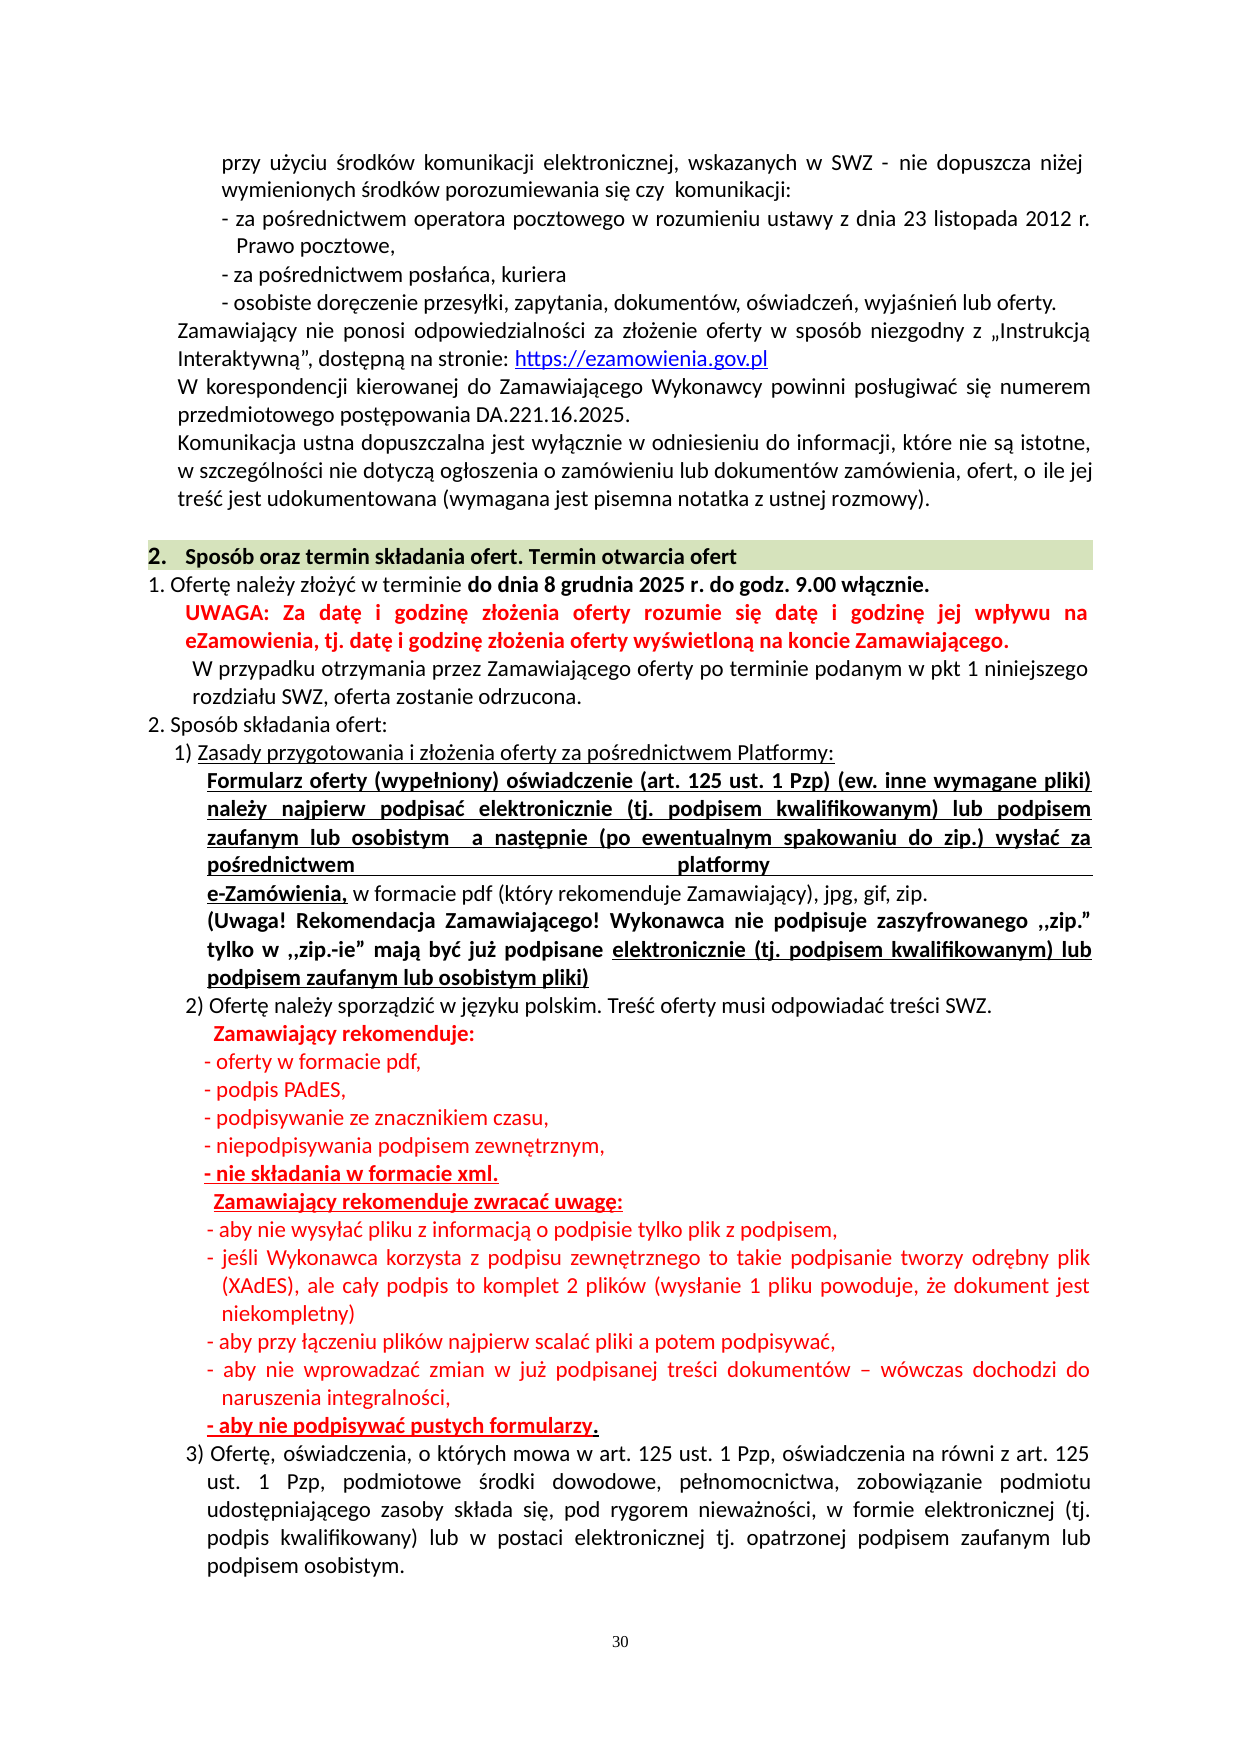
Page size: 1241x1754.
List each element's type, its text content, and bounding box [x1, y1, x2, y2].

text 2. Sposób składania ofert: [148, 711, 1104, 738]
list - oferty w formacie pdf, [204, 1047, 1092, 1075]
text Zamawiający nie ponosi odpowiedzialności za złożenie oferty w sposób niezgodny z „Instrukcją Interaktywną”, dostępną na stronie: https://ezamowienia.gov.pl [177, 316, 1092, 372]
list - nie składania w formacie xml. [204, 1159, 1092, 1187]
text Formularz oferty (wypełniony) oświadczenie (art. 125 ust. 1 Pzp) (ew. inne wymagane pliki) należy najpierw podpisać elektronicznie (tj. podpisem kwalifikowanym) lub podpisem zaufanym lub osobistym a następnie (po ewentualnym spakowaniu do zip.) wysłać za pośrednictwem platformy e-Zamówienia, w formacie pdf (który rekomenduje Zamawiający), jpg, gif, zip. [207, 848, 1092, 875]
list - aby nie podpisywać pustych formularzy. [207, 1411, 1092, 1439]
text W przypadku otrzymania przez Zamawiającego oferty po terminie podanym w pkt 1 niniejszego rozdziału SWZ, oferta zostanie odrzucona. [192, 654, 1090, 711]
list - podpis PAdES, [204, 1075, 1092, 1103]
list - aby przy łączeniu plików najpierw scalać pliki a potem podpisywać, [207, 1327, 1092, 1355]
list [192, 148, 1083, 204]
list - aby nie wprowadzać zmian w już podpisanej treści dokumentów – wówczas dochodzi do naruszenia integralności, [207, 1355, 1092, 1411]
list - niepodpisywania podpisem zewnętrznym, [204, 1131, 1092, 1159]
text (Uwaga! Rekomendacja Zamawiającego! Wykonawca nie podpisuje zaszyfrowanego ,,zip.” tylko w ,,zip.-ie” mają być już podpisane elektronicznie (tj. podpisem kwalifikowanym) lub podpisem zaufanym lub osobistym pliki) [207, 907, 1092, 991]
text - osobiste doręczenie przesyłki, zapytania, dokumentów, oświadczeń, wyjaśnień lub oferty. [221, 288, 1092, 316]
text 1) Zasady przygotowania i złożenia oferty za pośrednictwem Platformy: [148, 738, 1093, 767]
text 3) Ofertę, oświadczenia, o których mowa w art. 125 ust. 1 Pzp, oświadczenia na równi z art. 125 ust. 1 Pzp, podmiotowe środki dowodowe, pełnomocnictwa, zobowiązanie podmiotu udostępniającego zasoby składa się, pod rygorem nieważności, w formie elektronicznej (tj. podpis kwalifikowany) lub w postaci elektronicznej tj. opatrzonej podpisem zaufanym lub podpisem osobistym. [148, 1439, 1092, 1579]
text Zamawiający rekomenduje: [213, 1019, 1092, 1047]
list 2) Ofertę należy sporządzić w języku polskim. Treść oferty musi odpowiadać treści SWZ. [185, 991, 1092, 1019]
text - za pośrednictwem operatora pocztowego w rozumieniu ustawy z dnia 23 listopada 2012 r. Prawo pocztowe, [221, 204, 1092, 260]
text Formularz oferty (wypełniony) oświadczenie (art. 125 ust. 1 Pzp) (ew. inne wymagane pliki) należy najpierw podpisać elektronicznie (tj. podpisem kwalifikowanym) lub podpisem zaufanym lub osobistym a następnie (po ewentualnym spakowaniu do zip.) wysłać za pośrednictwem platformy e-Zamówienia, w formacie pdf (który rekomenduje Zamawiający), jpg, gif, zip. [207, 792, 1092, 819]
text W korespondencji kierowanej do Zamawiającego Wykonawcy powinni posługiwać się numerem przedmiotowego postępowania DA.221.16.2025. [177, 372, 1092, 428]
text - za pośrednictwem posłańca, kuriera [221, 260, 1092, 288]
list Sposób oraz termin składania ofert. Termin otwarcia ofert [148, 540, 1093, 570]
text Formularz oferty (wypełniony) oświadczenie (art. 125 ust. 1 Pzp) (ew. inne wymagane pliki) należy najpierw podpisać elektronicznie (tj. podpisem kwalifikowanym) lub podpisem zaufanym lub osobistym a następnie (po ewentualnym spakowaniu do zip.) wysłać za pośrednictwem platformy e-Zamówienia, w formacie pdf (który rekomenduje Zamawiający), jpg, gif, zip. [207, 820, 1092, 847]
list - jeśli Wykonawca korzysta z podpisu zewnętrznego to takie podpisanie tworzy odrębny plik (XAdES), ale cały podpis to komplet 2 plików (wysłanie 1 pliku powoduje, że dokument jest niekompletny) [207, 1243, 1092, 1327]
list - aby nie wysyłać pliku z informacją o podpisie tylko plik z podpisem, [207, 1215, 1092, 1243]
text Formularz oferty (wypełniony) oświadczenie (art. 125 ust. 1 Pzp) (ew. inne wymagane pliki) należy najpierw podpisać elektronicznie (tj. podpisem kwalifikowanym) lub podpisem zaufanym lub osobistym a następnie (po ewentualnym spakowaniu do zip.) wysłać za pośrednictwem platformy e-Zamówienia, w formacie pdf (który rekomenduje Zamawiający), jpg, gif, zip. [207, 876, 1092, 907]
text Zamawiający rekomenduje zwracać uwagę: [213, 1187, 1092, 1215]
list - podpisywanie ze znacznikiem czasu, [204, 1103, 1092, 1131]
text 1. Ofertę należy złożyć w terminie do dnia 8 grudnia 2025 r. do godz. 9.00 włącznie. [148, 570, 1104, 598]
text Komunikacja ustna dopuszczalna jest wyłącznie w odniesieniu do informacji, które nie są istotne, w szczególności nie dotyczą ogłoszenia o zamówieniu lub dokumentów zamówienia, ofert, o ile jej treść jest udokumentowana (wymagana jest pisemna notatka z ustnej rozmowy). [177, 428, 1093, 512]
text UWAGA: Za datę i godzinę złożenia oferty rozumie się datę i godzinę jej wpływu na eZamowienia, tj. datę i godzinę złożenia oferty wyświetloną na koncie Zamawiającego. [185, 598, 1090, 654]
